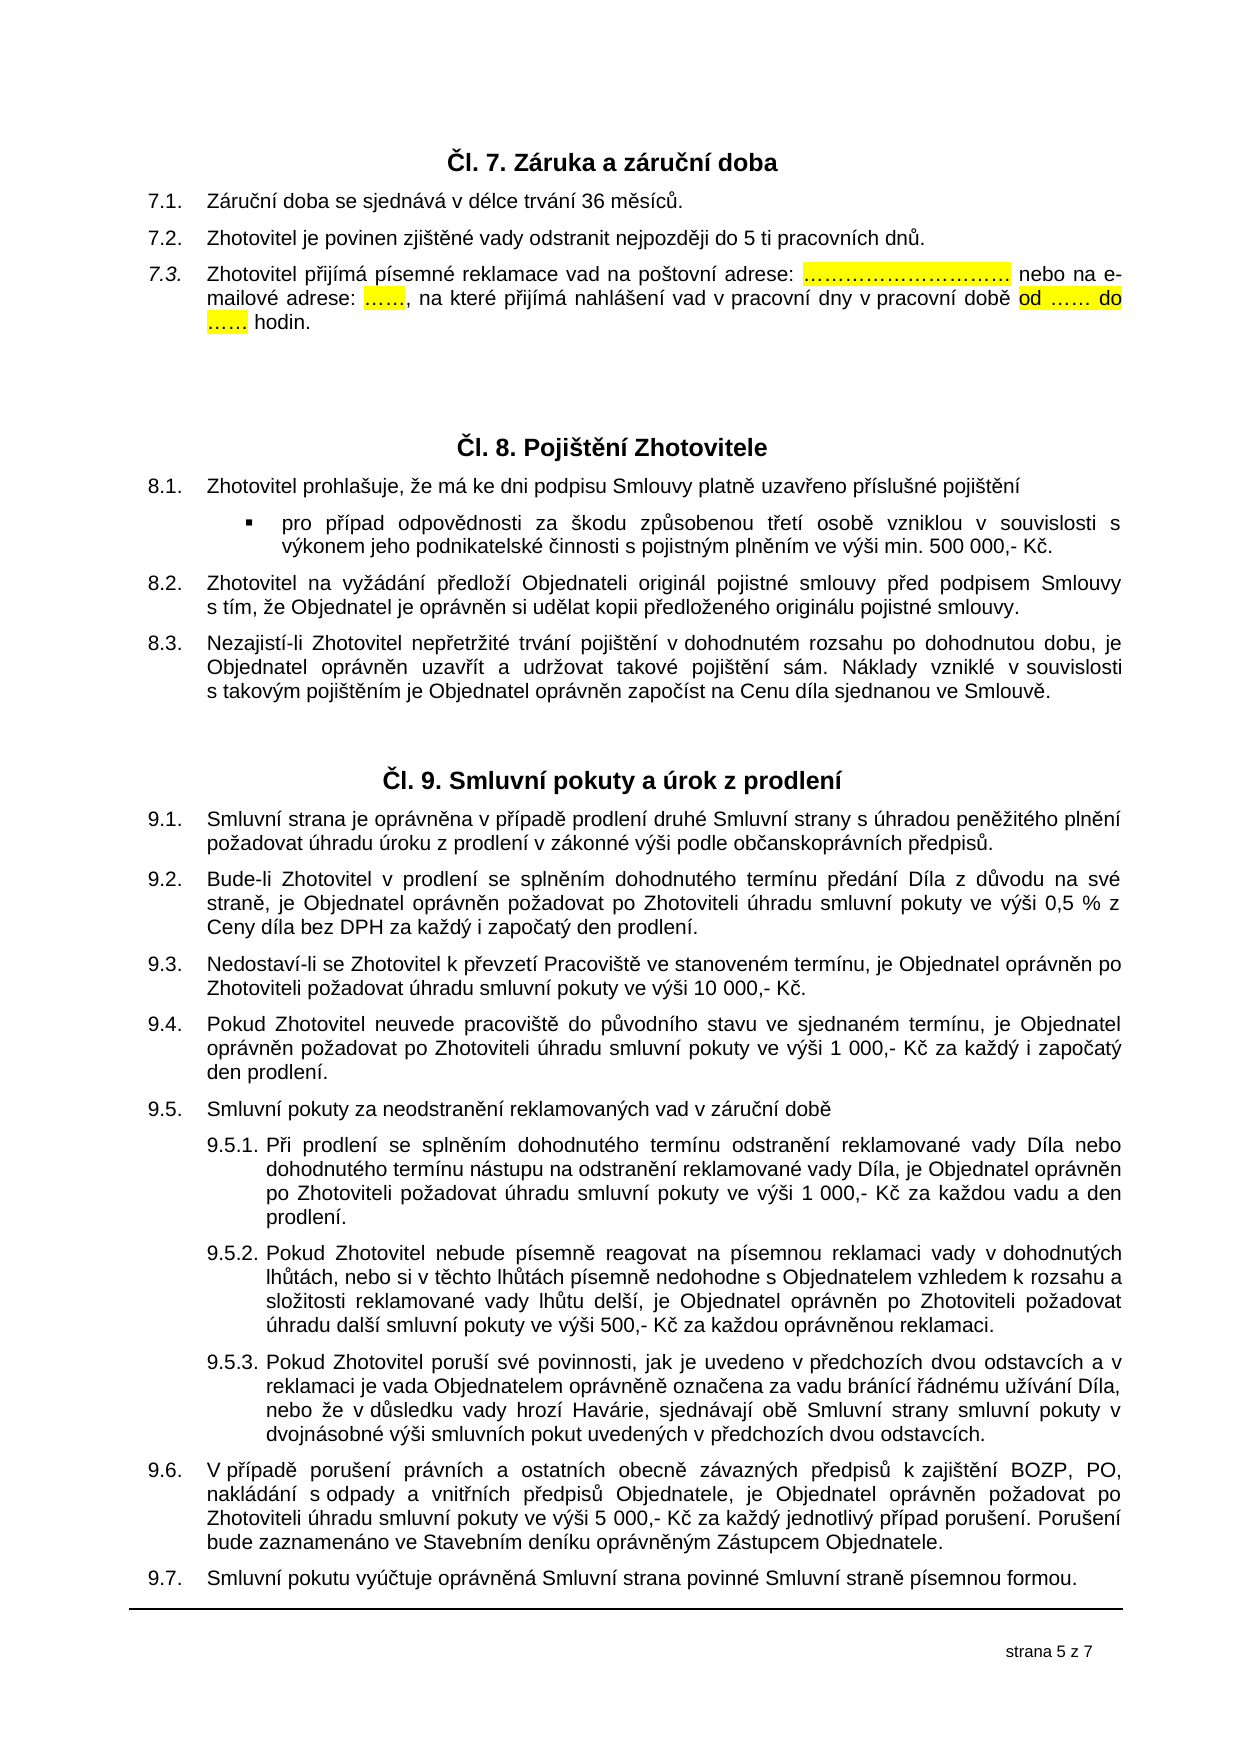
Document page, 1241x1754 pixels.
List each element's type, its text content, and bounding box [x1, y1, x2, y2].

text Zhotovitel prohlašuje, že má ke dni podpisu Smlouvy platně uzavřeno příslušné pojištění [148, 474, 1122, 498]
text Pojištění Zhotovitele [102, 433, 1122, 461]
text Při prodlení se splněním dohodnutého termínu odstranění reklamované vady Díla nebo dohodnutého termínu nástupu na odstranění reklamované vady Díla, je Objednatel oprávněn po Zhotoviteli požadovat úhradu smluvní pokuty ve výši 1 000,- Kč za každou vadu a den prodlení. [207, 1133, 1122, 1229]
text Smluvní strana je oprávněna v případě prodlení druhé Smluvní strany s úhradou peněžitého plnění požadovat úhradu úroku z prodlení v zákonné výši podle občanskoprávních předpisů. [148, 807, 1122, 855]
text Zhotovitel přijímá písemné reklamace vad na poštovní adrese: ………………………… nebo na e-mailové adrese: ……, na které přijímá nahlášení vad v pracovní dny v pracovní době od …… do …… hodin. [148, 262, 1122, 334]
text Pokud Zhotovitel neuvede pracoviště do původního stavu ve sjednaném termínu, je Objednatel oprávněn požadovat po Zhotoviteli úhradu smluvní pokuty ve výši 1 000,- Kč za každý i započatý den prodlení. [148, 1012, 1122, 1084]
text Pokud Zhotovitel nebude písemně reagovat na písemnou reklamaci vady v dohodnutých lhůtách, nebo si v těchto lhůtách písemně nedohodne s Objednatelem vzhledem k rozsahu a složitosti reklamované vady lhůtu delší, je Objednatel oprávněn po Zhotoviteli požadovat úhradu další smluvní pokuty ve výši 500,- Kč za každou oprávněnou reklamaci. [207, 1241, 1122, 1337]
text Smluvní pokutu vyúčtuje oprávněná Smluvní strana povinné Smluvní straně písemnou formou. [148, 1566, 1122, 1590]
text Záruční doba se sjednává v délce trvání 36 měsíců. [148, 189, 1122, 213]
text Smluvní pokuty za neodstranění reklamovaných vad v záruční době [148, 1096, 1122, 1120]
text Smluvní pokuty a úrok z prodlení [102, 766, 1122, 794]
text V případě porušení právních a ostatních obecně závazných předpisů k zajištění BOZP, PO, nakládání s odpady a vnitřních předpisů Objednatele, je Objednatel oprávněn požadovat po Zhotoviteli úhradu smluvní pokuty ve výši 5 000,- Kč za každý jednotlivý případ porušení. Porušení bude zaznamenáno ve Stavebním deníku oprávněným Zástupcem Objednatele. [148, 1458, 1122, 1554]
list pro případ odpovědnosti za škodu způsobenou třetí osobě vzniklou v souvislosti s výkonem jeho podnikatelské činnosti s pojistným plněním ve výši min. 500 000,- Kč. [244, 510, 1122, 558]
text Nezajistí-li Zhotovitel nepřetržité trvání pojištění v dohodnutém rozsahu po dohodnutou dobu, je Objednatel oprávněn uzavřít a udržovat takové pojištění sám. Náklady vzniklé v souvislosti s takovým pojištěním je Objednatel oprávněn započíst na Cenu díla sjednanou ve Smlouvě. [148, 631, 1122, 703]
text Záruka a záruční doba [102, 148, 1122, 176]
text Bude-li Zhotovitel v prodlení se splněním dohodnutého termínu předání Díla z důvodu na své straně, je Objednatel oprávněn požadovat po Zhotoviteli úhradu smluvní pokuty ve výši 0,5 % z Ceny díla bez DPH za každý i započatý den prodlení. [148, 867, 1122, 939]
text Pokud Zhotovitel poruší své povinnosti, jak je uvedeno v předchozích dvou odstavcích a v reklamaci je vada Objednatelem oprávněně označena za vadu bránící řádnému užívání Díla, nebo že v důsledku vady hrozí Havárie, sjednávají obě Smluvní strany smluvní pokuty v dvojnásobné výši smluvních pokut uvedených v předchozích dvou odstavcích. [207, 1349, 1122, 1445]
text Zhotovitel je povinen zjištěné vady odstranit nejpozději do 5 ti pracovních dnů. [148, 225, 1122, 249]
text Nedostaví-li se Zhotovitel k převzetí Pracoviště ve stanoveném termínu, je Objednatel oprávněn po Zhotoviteli požadovat úhradu smluvní pokuty ve výši 10 000,- Kč. [148, 952, 1122, 999]
text Zhotovitel na vyžádání předloží Objednateli originál pojistné smlouvy před podpisem Smlouvy s tím, že Objednatel je oprávněn si udělat kopii předloženého originálu pojistné smlouvy. [148, 571, 1122, 619]
